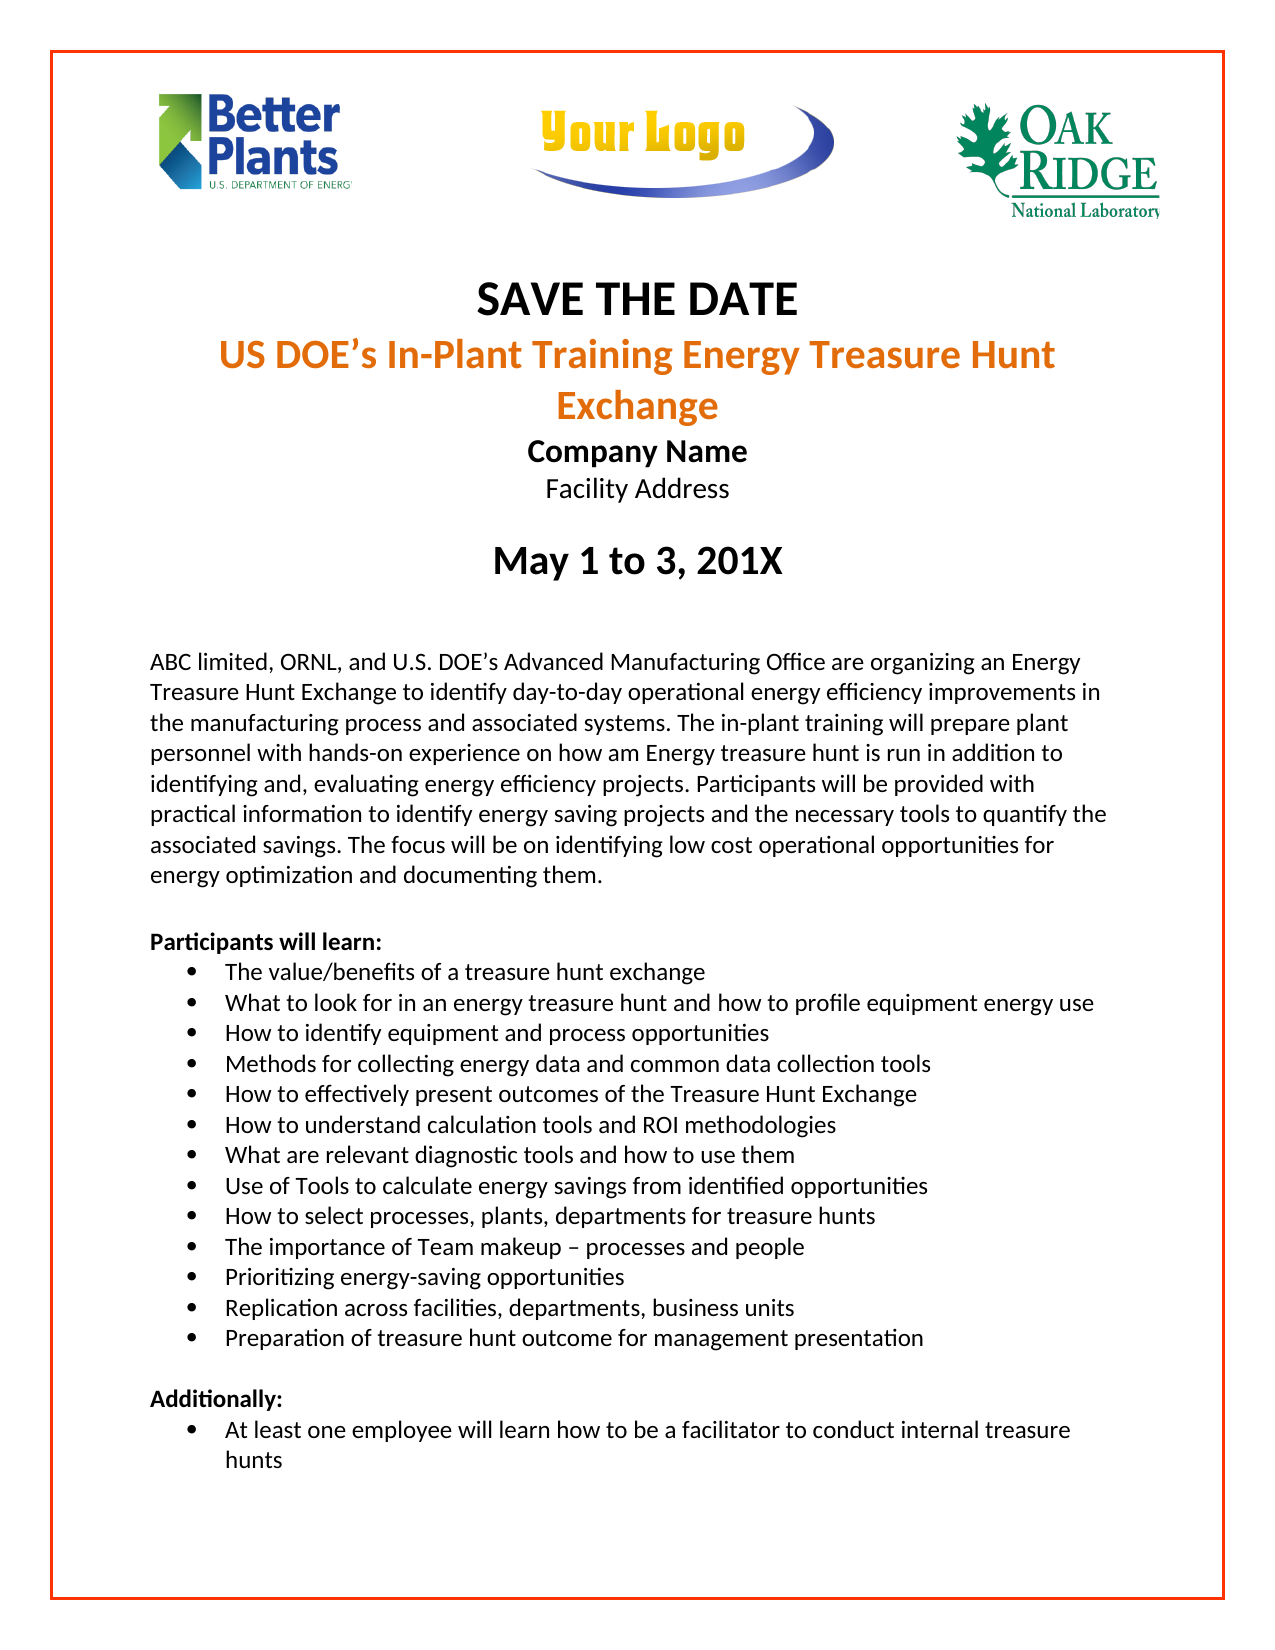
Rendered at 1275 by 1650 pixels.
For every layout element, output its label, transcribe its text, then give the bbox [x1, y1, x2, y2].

text ABC limited, ORNL, and U.S. DOE’s Advanced Manufacturing Office are organizing an Energy Treasure Hunt Exchange to identify day-to-day operational energy efficiency improvements in the manufacturing process and associated systems. The in-plant training will prepare plant personnel with hands-on experience on how am Energy treasure hunt is run in addition to identifying and, evaluating energy efficiency projects. Participants will be provided with practical information to identify energy saving projects and the necessary tools to quantify the associated savings. The focus will be on identifying low cost operational opportunities for energy optimization and documenting them. [150, 646, 1125, 890]
list Use of Tools to calculate energy savings from identified opportunities [187, 1170, 1125, 1201]
text Facility Address [150, 471, 1125, 506]
list The value/benefits of a treasure hunt exchange [187, 956, 1125, 987]
text US DOE’s In-Plant Training Energy Treasure Hunt Exchange [150, 328, 1125, 430]
list How to understand calculation tools and ROI methodologies [187, 1109, 1125, 1139]
list What to look for in an energy treasure hunt and how to profile equipment energy use [187, 987, 1125, 1017]
picture [956, 103, 1160, 219]
picture [507, 87, 842, 206]
list How to select processes, plants, departments for treasure hunts [187, 1201, 1125, 1231]
picture [151, 70, 356, 212]
text Company Name [150, 430, 1125, 471]
list The importance of Team makeup – processes and people [187, 1231, 1125, 1262]
list Replication across facilities, departments, business units [187, 1292, 1125, 1323]
list Preparation of treasure hunt outcome for management presentation [187, 1323, 1125, 1353]
list How to effectively present outcomes of the Treasure Hunt Exchange [187, 1078, 1125, 1109]
list Methods for collecting energy data and common data collection tools [187, 1048, 1125, 1078]
text Additionally: [150, 1384, 1125, 1414]
text SAVE THE DATE [150, 267, 1125, 328]
text May 1 to 3, 201X [150, 534, 1125, 585]
list At least one employee will learn how to be a facilitator to conduct internal treasure hunts [187, 1414, 1125, 1475]
list How to identify equipment and process opportunities [187, 1017, 1125, 1048]
list What are relevant diagnostic tools and how to use them [187, 1139, 1125, 1170]
text Participants will learn: [150, 926, 1125, 956]
list Prioritizing energy-saving opportunities [187, 1262, 1125, 1292]
